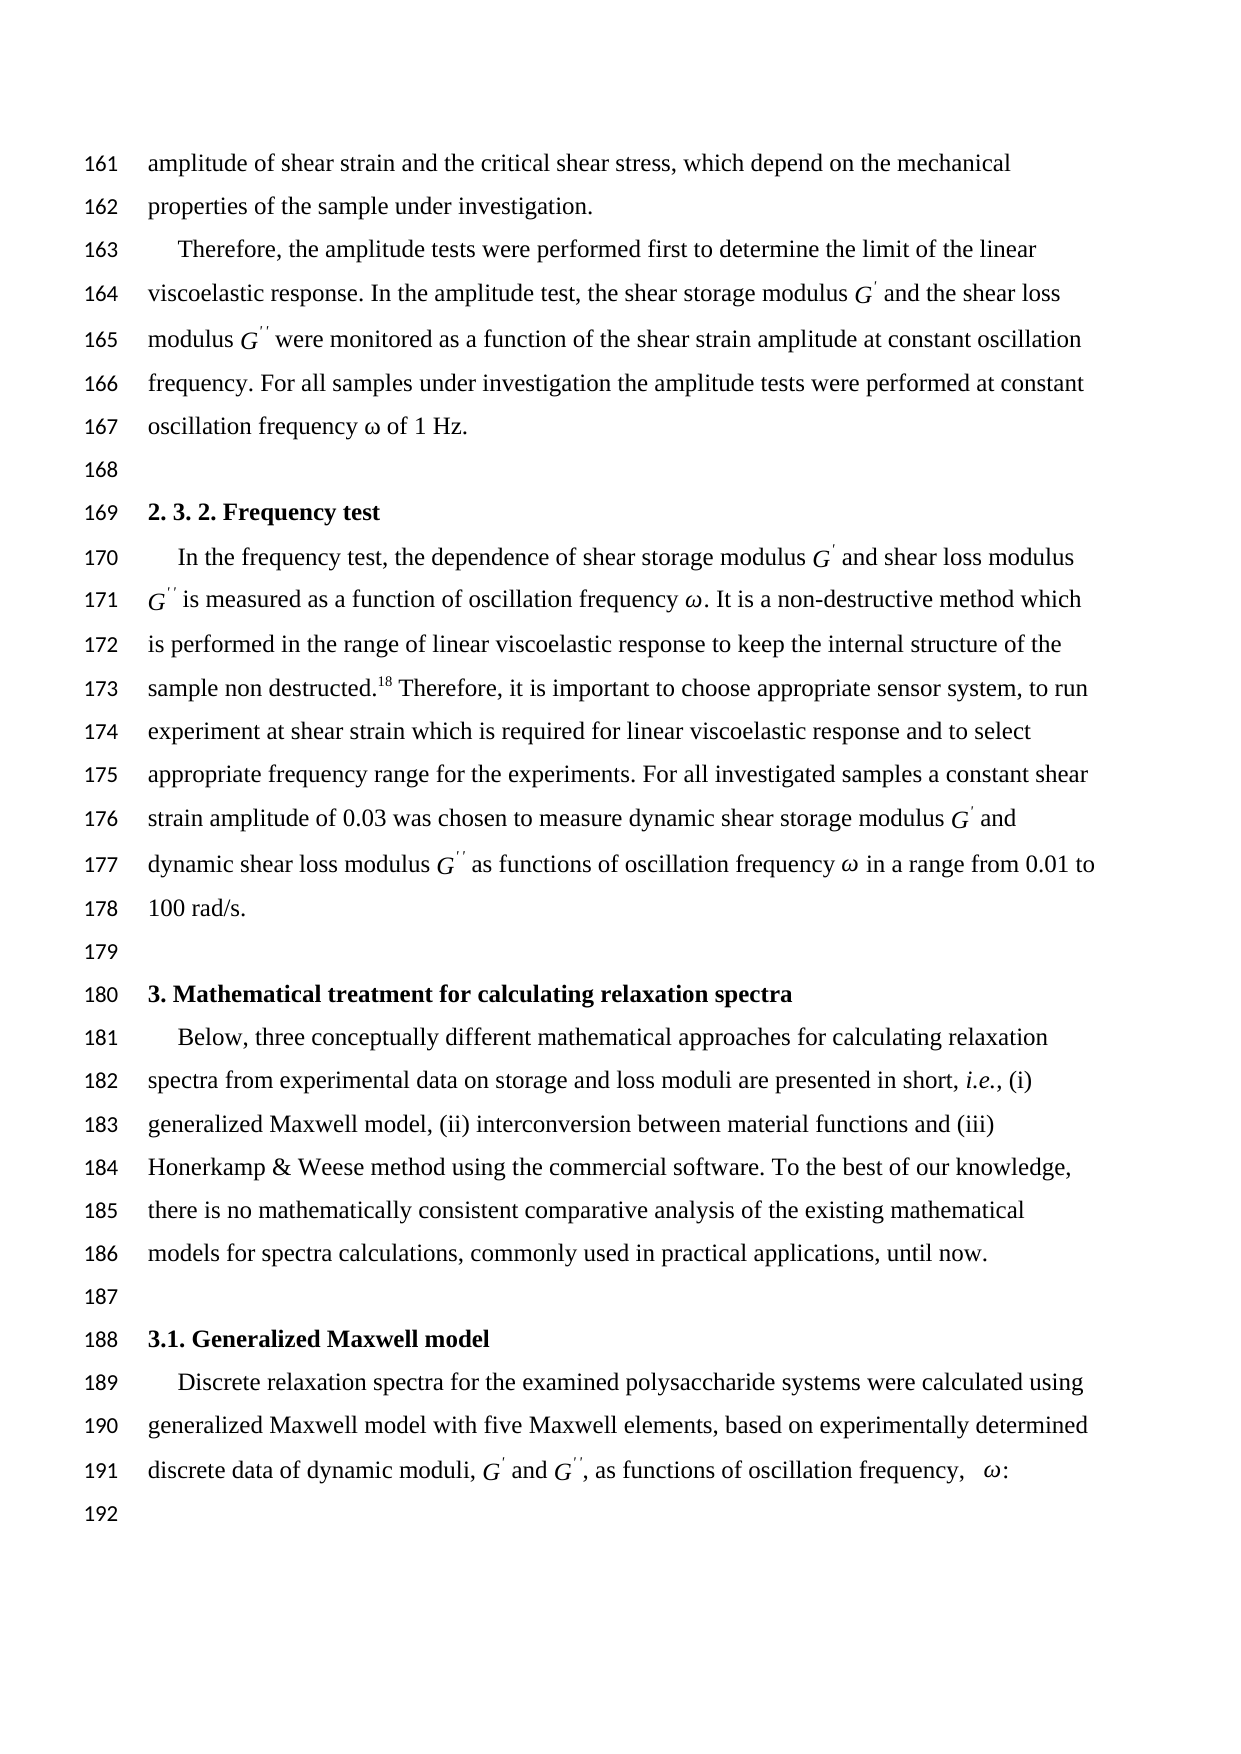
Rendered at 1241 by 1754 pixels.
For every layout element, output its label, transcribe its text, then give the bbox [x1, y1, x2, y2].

text 3.1. Generalized Maxwell model [148, 1324, 1093, 1353]
text 2. 3. 2. Frequency test [148, 497, 1096, 526]
text Discrete relaxation spectra for the examined polysaccharide systems were calculated using generalized Maxwell model with five Maxwell elements, based on experimentally determined discrete data of dynamic moduli, and , as functions of oscillation frequency, : [148, 1367, 1093, 1485]
text Below, three conceptually different mathematical approaches for calculating relaxation spectra from experimental data on storage and loss moduli are presented in short, i.e., (i) generalized Maxwell model, (ii) interconversion between material functions and (iii) Honerkamp & Weese method using the commercial software. To the best of our knowledge, there is no mathematically consistent comparative analysis of the existing mathematical models for spectra calculations, commonly used in practical applications, until now. [148, 1022, 1096, 1267]
text In the frequency test, the dependence of shear storage modulus and shear loss modulus is measured as a function of oscillation frequency . It is a non-destructive method which is performed in the range of linear viscoelastic response to keep the internal structure of the sample non destructed.18 Therefore, it is important to choose appropriate sensor system, to run experiment at shear strain which is required for linear viscoelastic response and to select appropriate frequency range for the experiments. For all investigated samples a constant shear strain amplitude of 0.03 was chosen to measure dynamic shear storage modulus and dynamic shear loss modulus as functions of oscillation frequency in a range from 0.01 to 100 rad/s. [148, 541, 1096, 922]
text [148, 148, 1096, 219]
text 3. Mathematical treatment for calculating relaxation spectra [148, 979, 1096, 1008]
text Therefore, the amplitude tests were performed first to determine the limit of the linear viscoelastic response. In the amplitude test, the shear storage modulus and the shear loss modulus were monitored as a function of the shear strain amplitude at constant oscillation frequency. For all samples under investigation the amplitude tests were performed at constant oscillation frequency ω of 1 Hz. [148, 234, 1096, 440]
